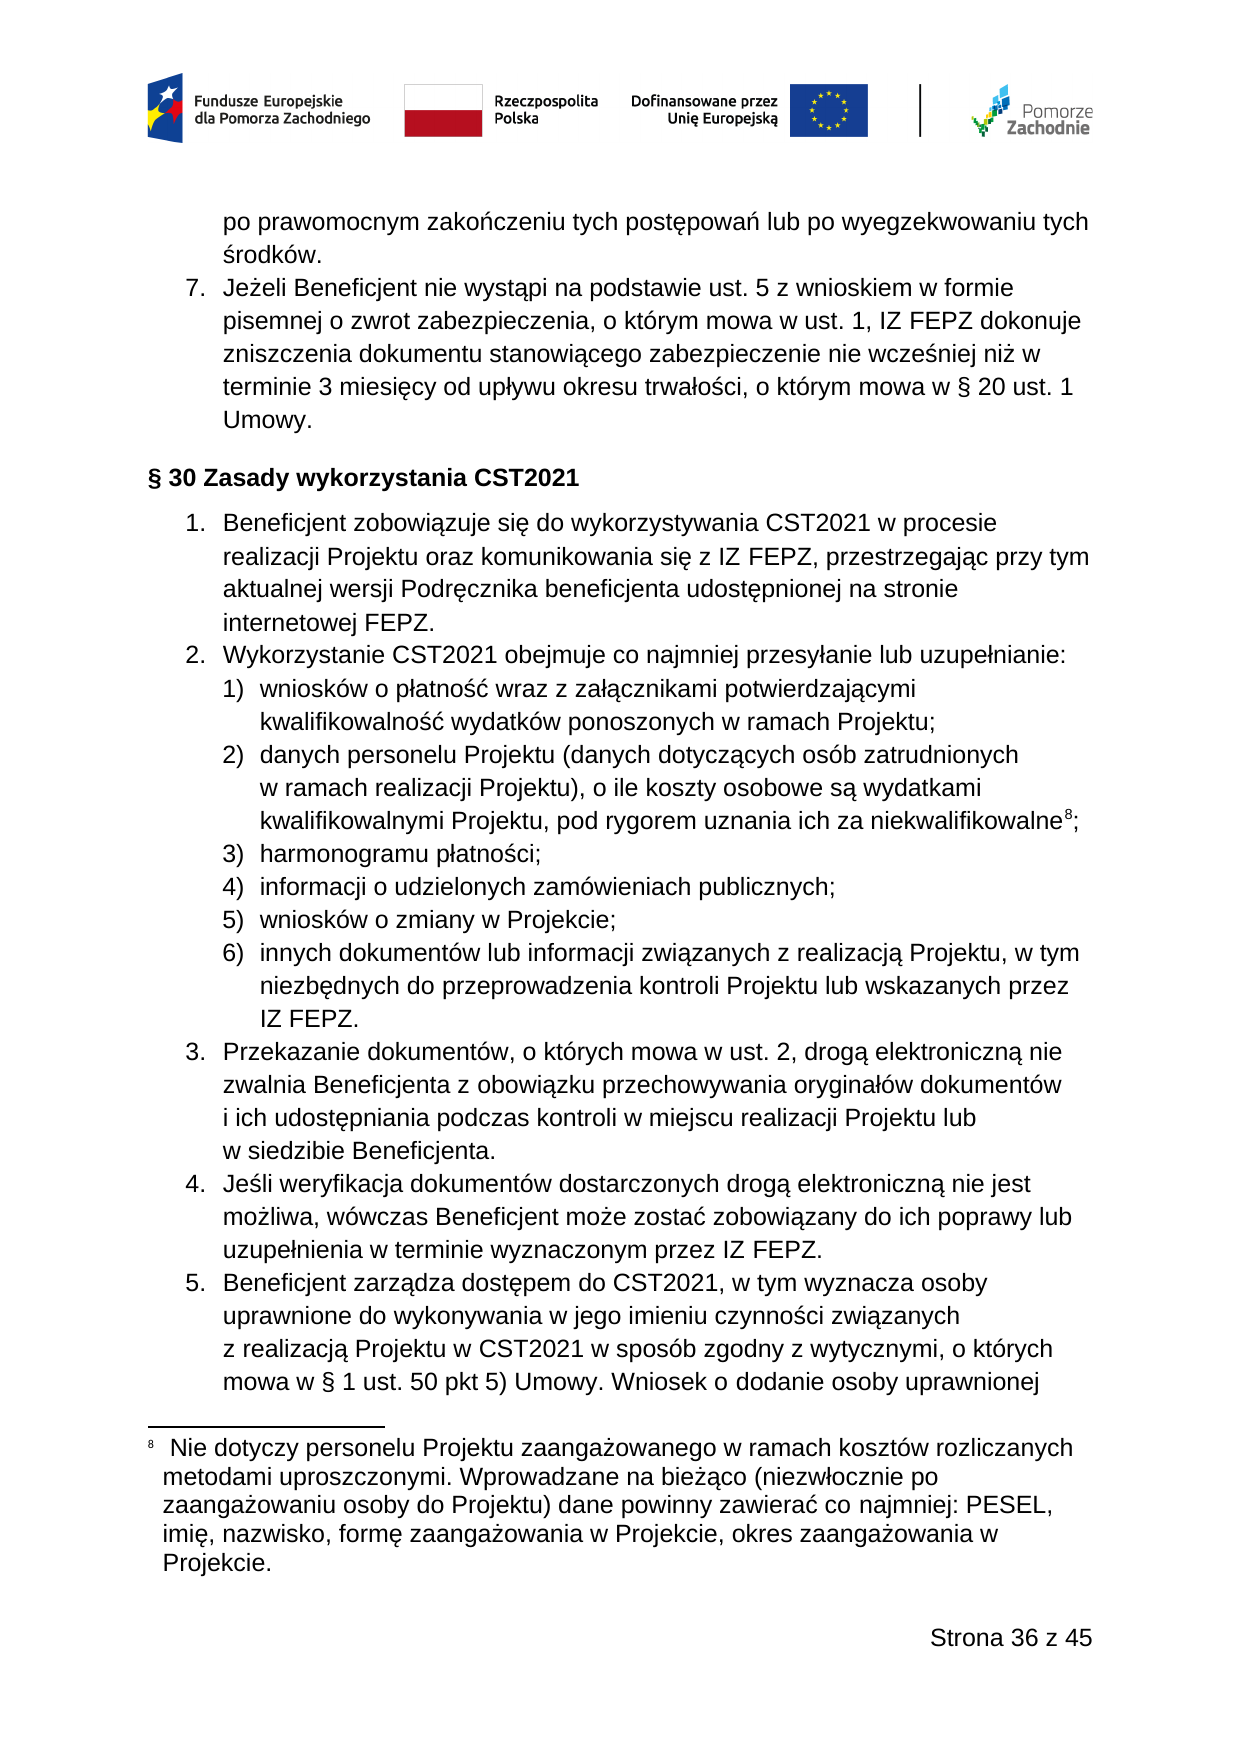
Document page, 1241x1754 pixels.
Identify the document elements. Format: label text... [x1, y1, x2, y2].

list harmonogramu płatności; [222, 839, 1092, 867]
list Przekazanie dokumentów, o których mowa w ust. 2, drogą elektroniczną nie zwalnia Beneficjenta z obowiązku przechowywania oryginałów dokumentów i ich udostępniania podczas kontroli w miejscu realizacji Projektu lub w siedzibie Beneficjenta. [185, 1037, 1092, 1164]
list danych personelu Projektu (danych dotyczących osób zatrudnionych w ramach realizacji Projektu), o ile koszty osobowe są wydatkami kwalifikowalnymi Projektu, pod rygorem uznania ich za niekwalifikowalne; [222, 739, 1092, 834]
list Wykorzystanie CST2021 obejmuje co najmniej przesyłanie lub uzupełnianie: [185, 641, 1092, 669]
list informacji o udzielonych zamówieniach publicznych; [222, 872, 1092, 900]
text Jeśli weryfikacja dokumentów dostarczonych drogą elektroniczną nie jest możliwa, wówczas Beneficjent może zostać zobowiązany do ich poprawy lub uzupełnienia w terminie wyznaczonym przez IZ FEPZ. [185, 1169, 1092, 1264]
list Jeżeli Beneficjent nie wystąpi na podstawie ust. 5 z wnioskiem w formie pisemnej o zwrot zabezpieczenia, o którym mowa w ust. 1, IZ FEPZ dokonuje zniszczenia dokumentu stanowiącego zabezpieczenie nie wcześniej niż w terminie 3 miesięcy od upływu okresu trwałości, o którym mowa w § 20 ust. 1 Umowy. [185, 273, 1092, 434]
list wniosków o zmiany w Projekcie; [222, 905, 1092, 933]
list Beneficjent zobowiązuje się do wykorzystywania CST2021 w procesie realizacji Projektu oraz komunikowania się z IZ FEPZ, przestrzegając przy tym aktualnej wersji Podręcznika beneficjenta udostępnionej na stronie internetowej FEPZ. [185, 508, 1092, 636]
picture [147, 73, 1093, 143]
list wniosków o płatność wraz z załącznikami potwierdzającymi kwalifikowalność wydatków ponoszonych w ramach Projektu; [222, 673, 1092, 735]
subtitle § 30 Zasady wykorzystania CST2021 [148, 463, 1092, 492]
list innych dokumentów lub informacji związanych z realizacją Projektu, w tym niezbędnych do przeprowadzenia kontroli Projektu lub wskazanych przez IZ FEPZ. [222, 938, 1092, 1032]
